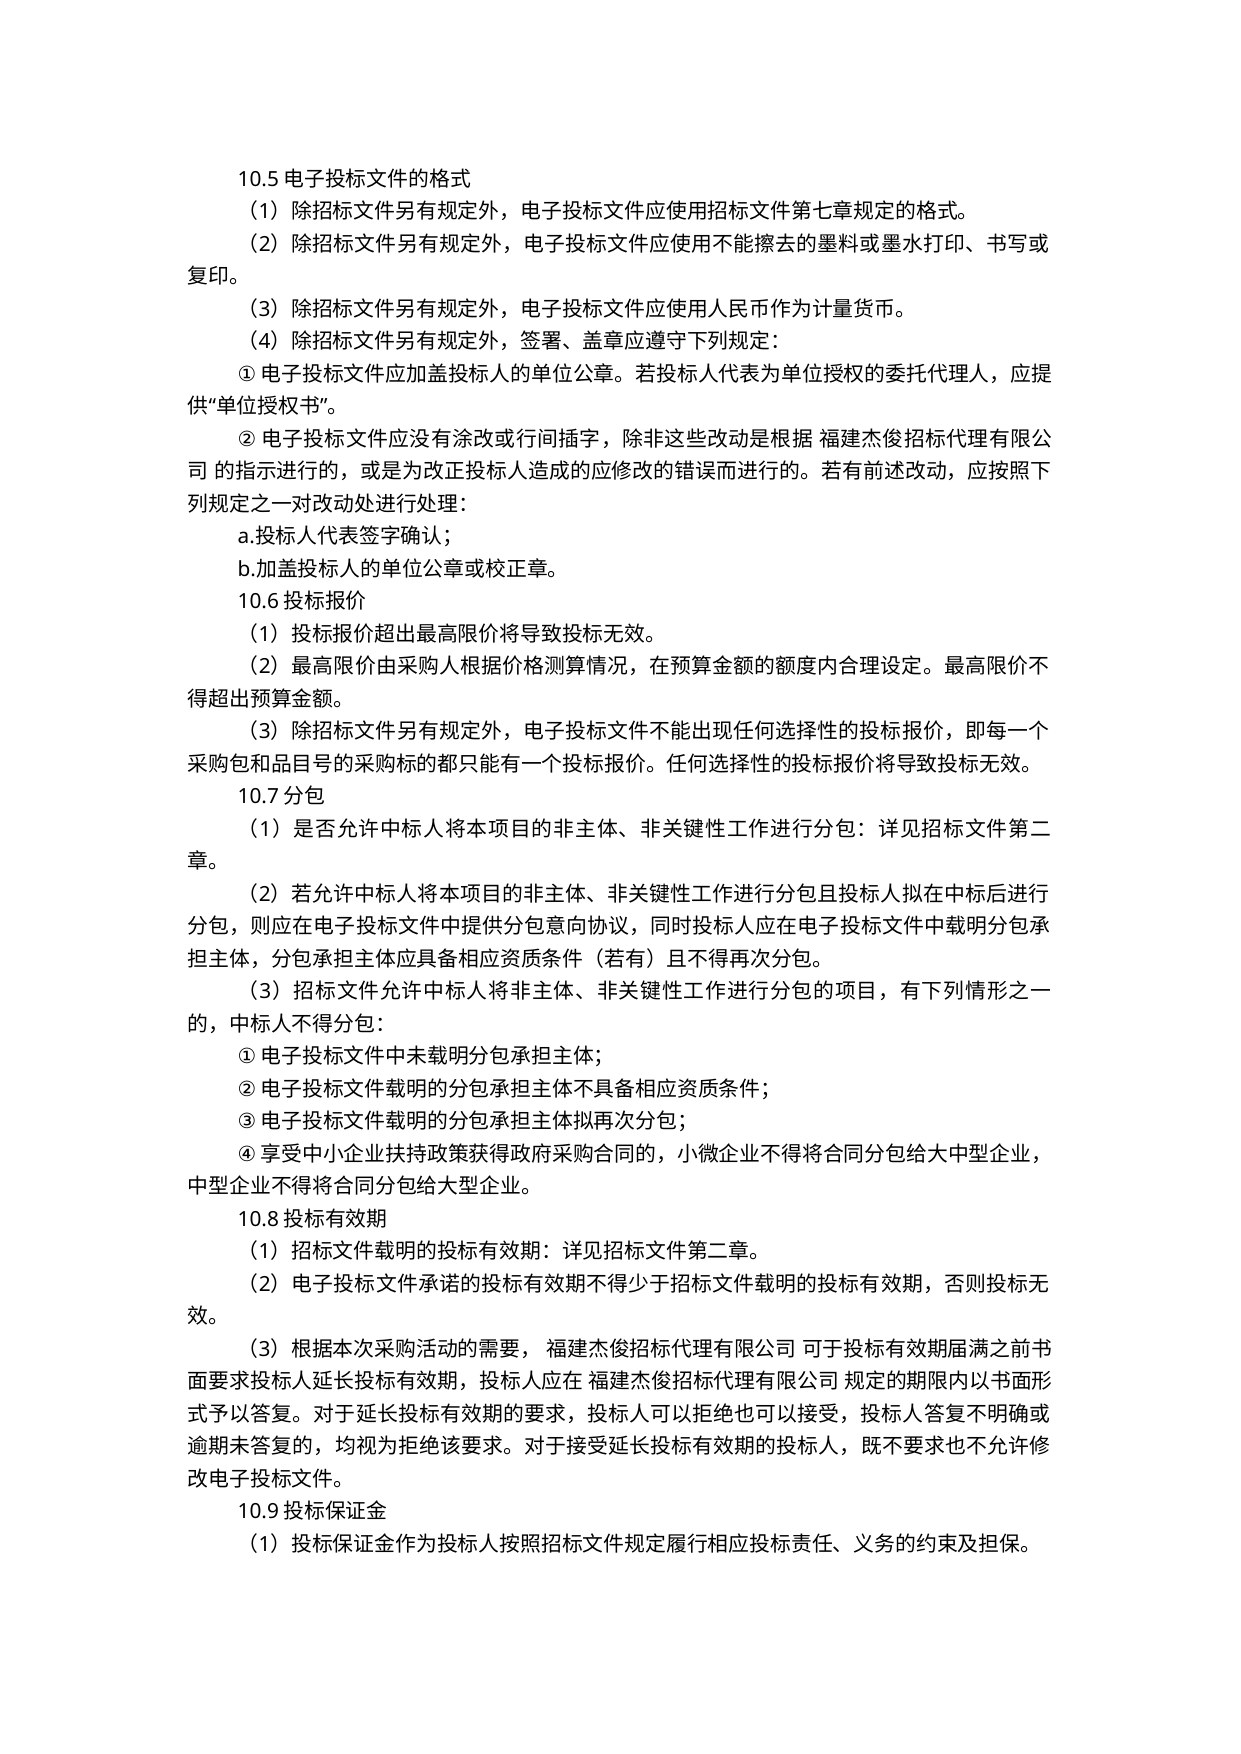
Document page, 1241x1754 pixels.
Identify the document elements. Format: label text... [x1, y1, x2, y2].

text （2）若允许中标人将本项目的非主体、非关键性工作进行分包且投标人拟在中标后进行分包，则应在电子投标文件中提供分包意向协议，同时投标人应在电子投标文件中载明分包承担主体，分包承担主体应具备相应资质条件（若有）且不得再次分包。 [187, 877, 1053, 974]
text （3）除招标文件另有规定外，电子投标文件不能出现任何选择性的投标报价，即每一个采购包和品目号的采购标的都只能有一个投标报价。任何选择性的投标报价将导致投标无效。 [187, 714, 1053, 779]
text 10.9投标保证金 [187, 1494, 1053, 1527]
text （3）招标文件允许中标人将非主体、非关键性工作进行分包的项目，有下列情形之一的，中标人不得分包： [187, 974, 1053, 1039]
text （1）投标保证金作为投标人按照招标文件规定履行相应投标责任、义务的约束及担保。 [187, 1527, 1053, 1559]
text （1）是否允许中标人将本项目的非主体、非关键性工作进行分包：详见招标文件第二章。 [187, 812, 1053, 877]
text ②电子投标文件应没有涂改或行间插字，除非这些改动是根据 福建杰俊招标代理有限公司 的指示进行的，或是为改正投标人造成的应修改的错误而进行的。若有前述改动，应按照下列规定之一对改动处进行处理： [187, 422, 1053, 519]
text （3）除招标文件另有规定外，电子投标文件应使用人民币作为计量货币。 [187, 292, 1053, 324]
text ③电子投标文件载明的分包承担主体拟再次分包； [187, 1104, 1053, 1137]
text （3）根据本次采购活动的需要， 福建杰俊招标代理有限公司 可于投标有效期届满之前书面要求投标人延长投标有效期，投标人应在 福建杰俊招标代理有限公司 规定的期限内以书面形式予以答复。对于延长投标有效期的要求，投标人可以拒绝也可以接受，投标人答复不明确或逾期未答复的，均视为拒绝该要求。对于接受延长投标有效期的投标人，既不要求也不允许修改电子投标文件。 [187, 1332, 1053, 1494]
text b.加盖投标人的单位公章或校正章。 [187, 552, 1053, 584]
text （2）最高限价由采购人根据价格测算情况，在预算金额的额度内合理设定。最高限价不得超出预算金额。 [187, 649, 1053, 714]
text 10.5电子投标文件的格式 [187, 162, 1053, 194]
text 10.6投标报价 [187, 584, 1053, 617]
text a.投标人代表签字确认； [187, 519, 1053, 552]
text ②电子投标文件载明的分包承担主体不具备相应资质条件； [187, 1072, 1053, 1104]
text （1）除招标文件另有规定外，电子投标文件应使用招标文件第七章规定的格式。 [187, 194, 1053, 227]
text （4）除招标文件另有规定外，签署、盖章应遵守下列规定： [187, 324, 1053, 357]
text （2）电子投标文件承诺的投标有效期不得少于招标文件载明的投标有效期，否则投标无效。 [187, 1267, 1053, 1332]
text 10.8投标有效期 [187, 1202, 1053, 1234]
text ①电子投标文件应加盖投标人的单位公章。若投标人代表为单位授权的委托代理人，应提供“单位授权书”。 [187, 357, 1053, 422]
text （1）投标报价超出最高限价将导致投标无效。 [187, 617, 1053, 649]
text ④享受中小企业扶持政策获得政府采购合同的，小微企业不得将合同分包给大中型企业，中型企业不得将合同分包给大型企业。 [187, 1137, 1053, 1202]
text ①电子投标文件中未载明分包承担主体； [187, 1039, 1053, 1072]
text （1）招标文件载明的投标有效期：详见招标文件第二章。 [187, 1234, 1053, 1267]
text 10.7分包 [187, 779, 1053, 812]
text （2）除招标文件另有规定外，电子投标文件应使用不能擦去的墨料或墨水打印、书写或复印。 [187, 227, 1053, 292]
